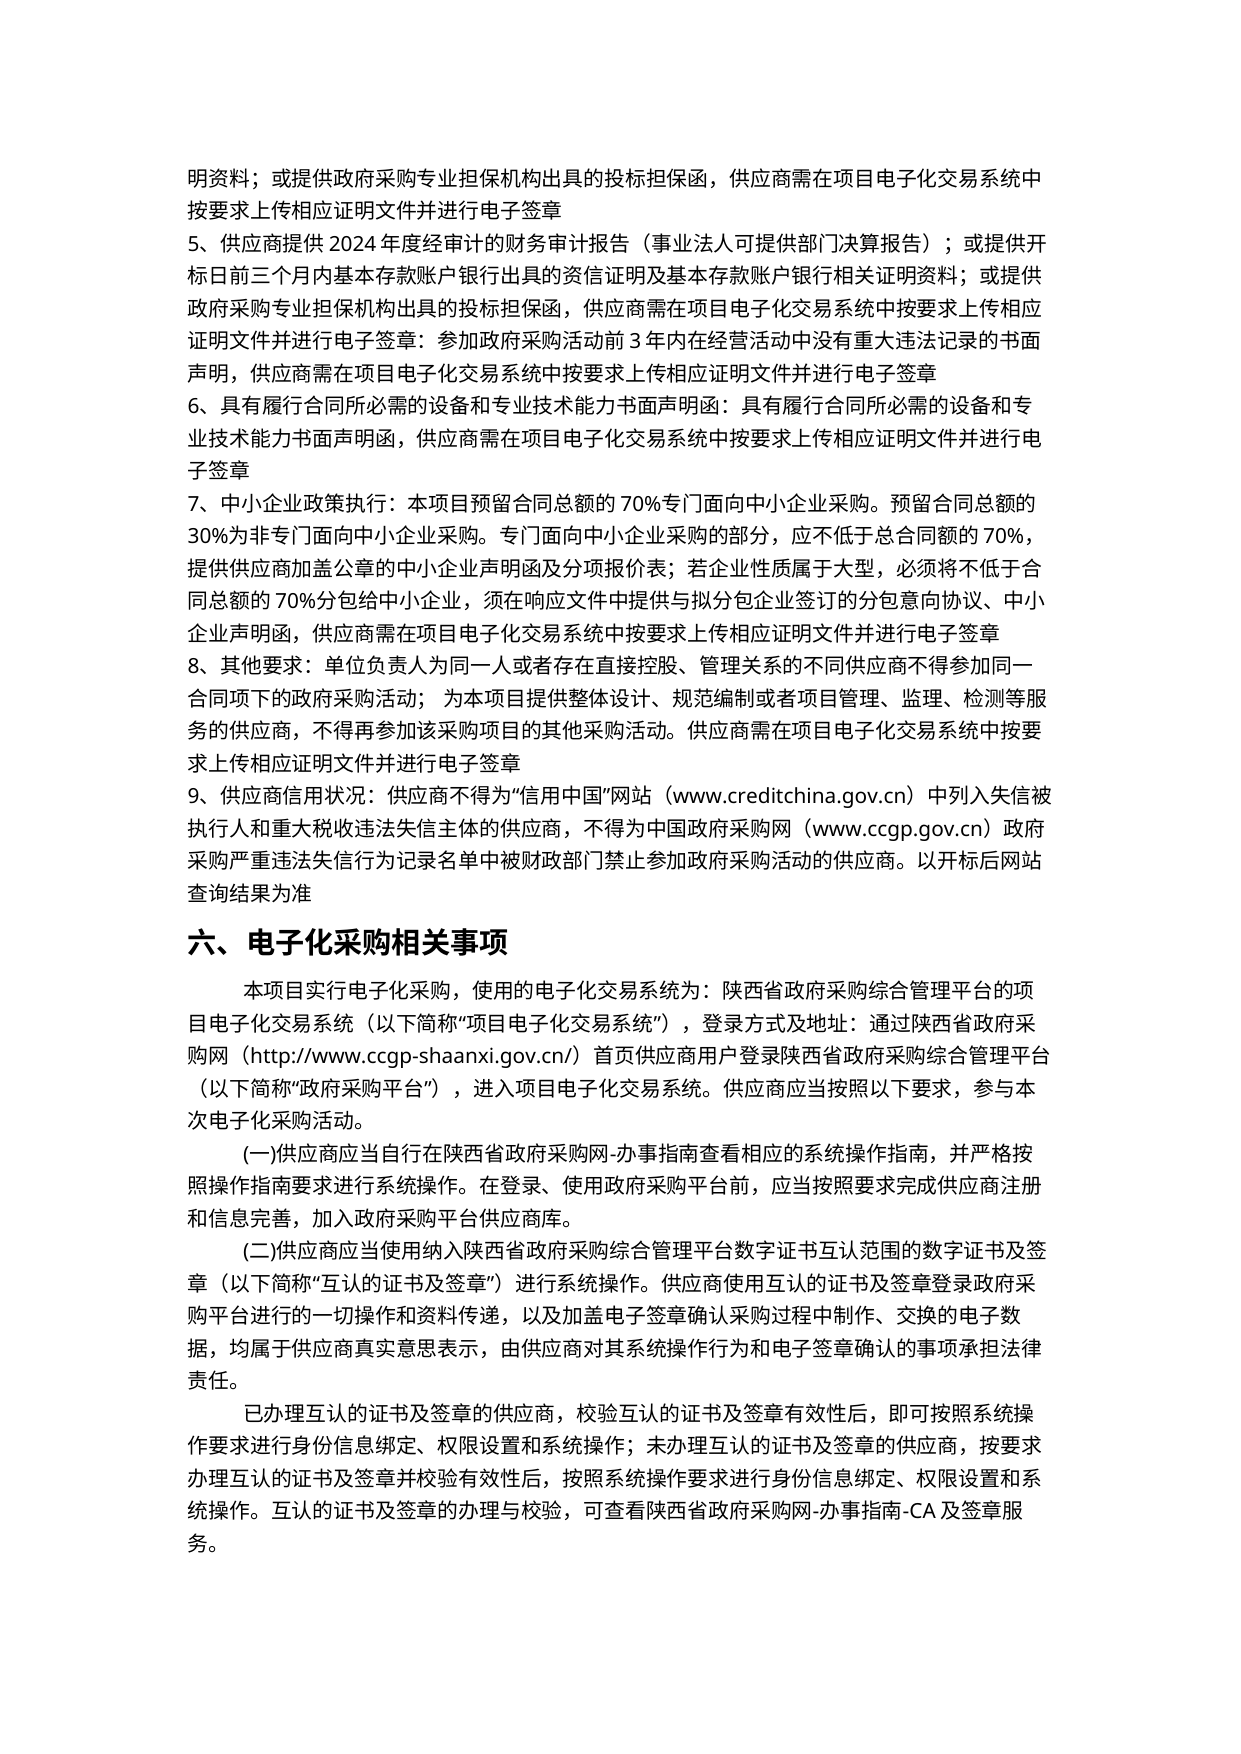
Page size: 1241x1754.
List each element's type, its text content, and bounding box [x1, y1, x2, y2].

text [187, 162, 1053, 227]
text (二)供应商应当使用纳入陕西省政府采购综合管理平台数字证书互认范围的数字证书及签章（以下简称“互认的证书及签章”）进行系统操作。供应商使用互认的证书及签章登录政府采购平台进行的一切操作和资料传递，以及加盖电子签章确认采购过程中制作、交换的电子数据，均属于供应商真实意思表示，由供应商对其系统操作行为和电子签章确认的事项承担法律责任。 [187, 1234, 1053, 1397]
text 已办理互认的证书及签章的供应商，校验互认的证书及签章有效性后，即可按照系统操作要求进行身份信息绑定、权限设置和系统操作；未办理互认的证书及签章的供应商，按要求办理互认的证书及签章并校验有效性后，按照系统操作要求进行身份信息绑定、权限设置和系统操作。互认的证书及签章的办理与校验，可查看陕西省政府采购网-办事指南-CA及签章服务。 [187, 1397, 1053, 1559]
text 5、供应商提供2024年度经审计的财务审计报告（事业法人可提供部门决算报告）；或提供开标日前三个月内基本存款账户银行出具的资信证明及基本存款账户银行相关证明资料；或提供政府采购专业担保机构出具的投标担保函，供应商需在项目电子化交易系统中按要求上传相应证明文件并进行电子签章：参加政府采购活动前3年内在经营活动中没有重大违法记录的书面声明，供应商需在项目电子化交易系统中按要求上传相应证明文件并进行电子签章 [187, 227, 1053, 389]
text 9、供应商信用状况：供应商不得为“信用中国”网站（www.creditchina.gov.cn）中列入失信被执行人和重大税收违法失信主体的供应商，不得为中国政府采购网（www.ccgp.gov.cn）政府采购严重违法失信行为记录名单中被财政部门禁止参加政府采购活动的供应商。以开标后网站查询结果为准 [187, 779, 1053, 909]
text (一)供应商应当自行在陕西省政府采购网-办事指南查看相应的系统操作指南，并严格按照操作指南要求进行系统操作。在登录、使用政府采购平台前，应当按照要求完成供应商注册和信息完善，加入政府采购平台供应商库。 [187, 1137, 1053, 1234]
text 六、电子化采购相关事项 [187, 909, 1053, 974]
text 6、具有履行合同所必需的设备和专业技术能力书面声明函：具有履行合同所必需的设备和专业技术能力书面声明函，供应商需在项目电子化交易系统中按要求上传相应证明文件并进行电子签章 [187, 389, 1053, 487]
text 本项目实行电子化采购，使用的电子化交易系统为：陕西省政府采购综合管理平台的项目电子化交易系统（以下简称“项目电子化交易系统”），登录方式及地址：通过陕西省政府采购网（http://www.ccgp-shaanxi.gov.cn/）首页供应商用户登录陕西省政府采购综合管理平台（以下简称“政府采购平台”），进入项目电子化交易系统。供应商应当按照以下要求，参与本次电子化采购活动。 [187, 974, 1053, 1137]
text 7、中小企业政策执行：本项目预留合同总额的70%专门面向中小企业采购。预留合同总额的30%为非专门面向中小企业采购。专门面向中小企业采购的部分，应不低于总合同额的70%，提供供应商加盖公章的中小企业声明函及分项报价表；若企业性质属于大型，必须将不低于合同总额的70%分包给中小企业，须在响应文件中提供与拟分包企业签订的分包意向协议、中小企业声明函，供应商需在项目电子化交易系统中按要求上传相应证明文件并进行电子签章 [187, 487, 1053, 649]
text 8、其他要求：单位负责人为同一人或者存在直接控股、管理关系的不同供应商不得参加同一合同项下的政府采购活动； 为本项目提供整体设计、规范编制或者项目管理、监理、检测等服务的供应商，不得再参加该采购项目的其他采购活动。供应商需在项目电子化交易系统中按要求上传相应证明文件并进行电子签章 [187, 649, 1053, 779]
